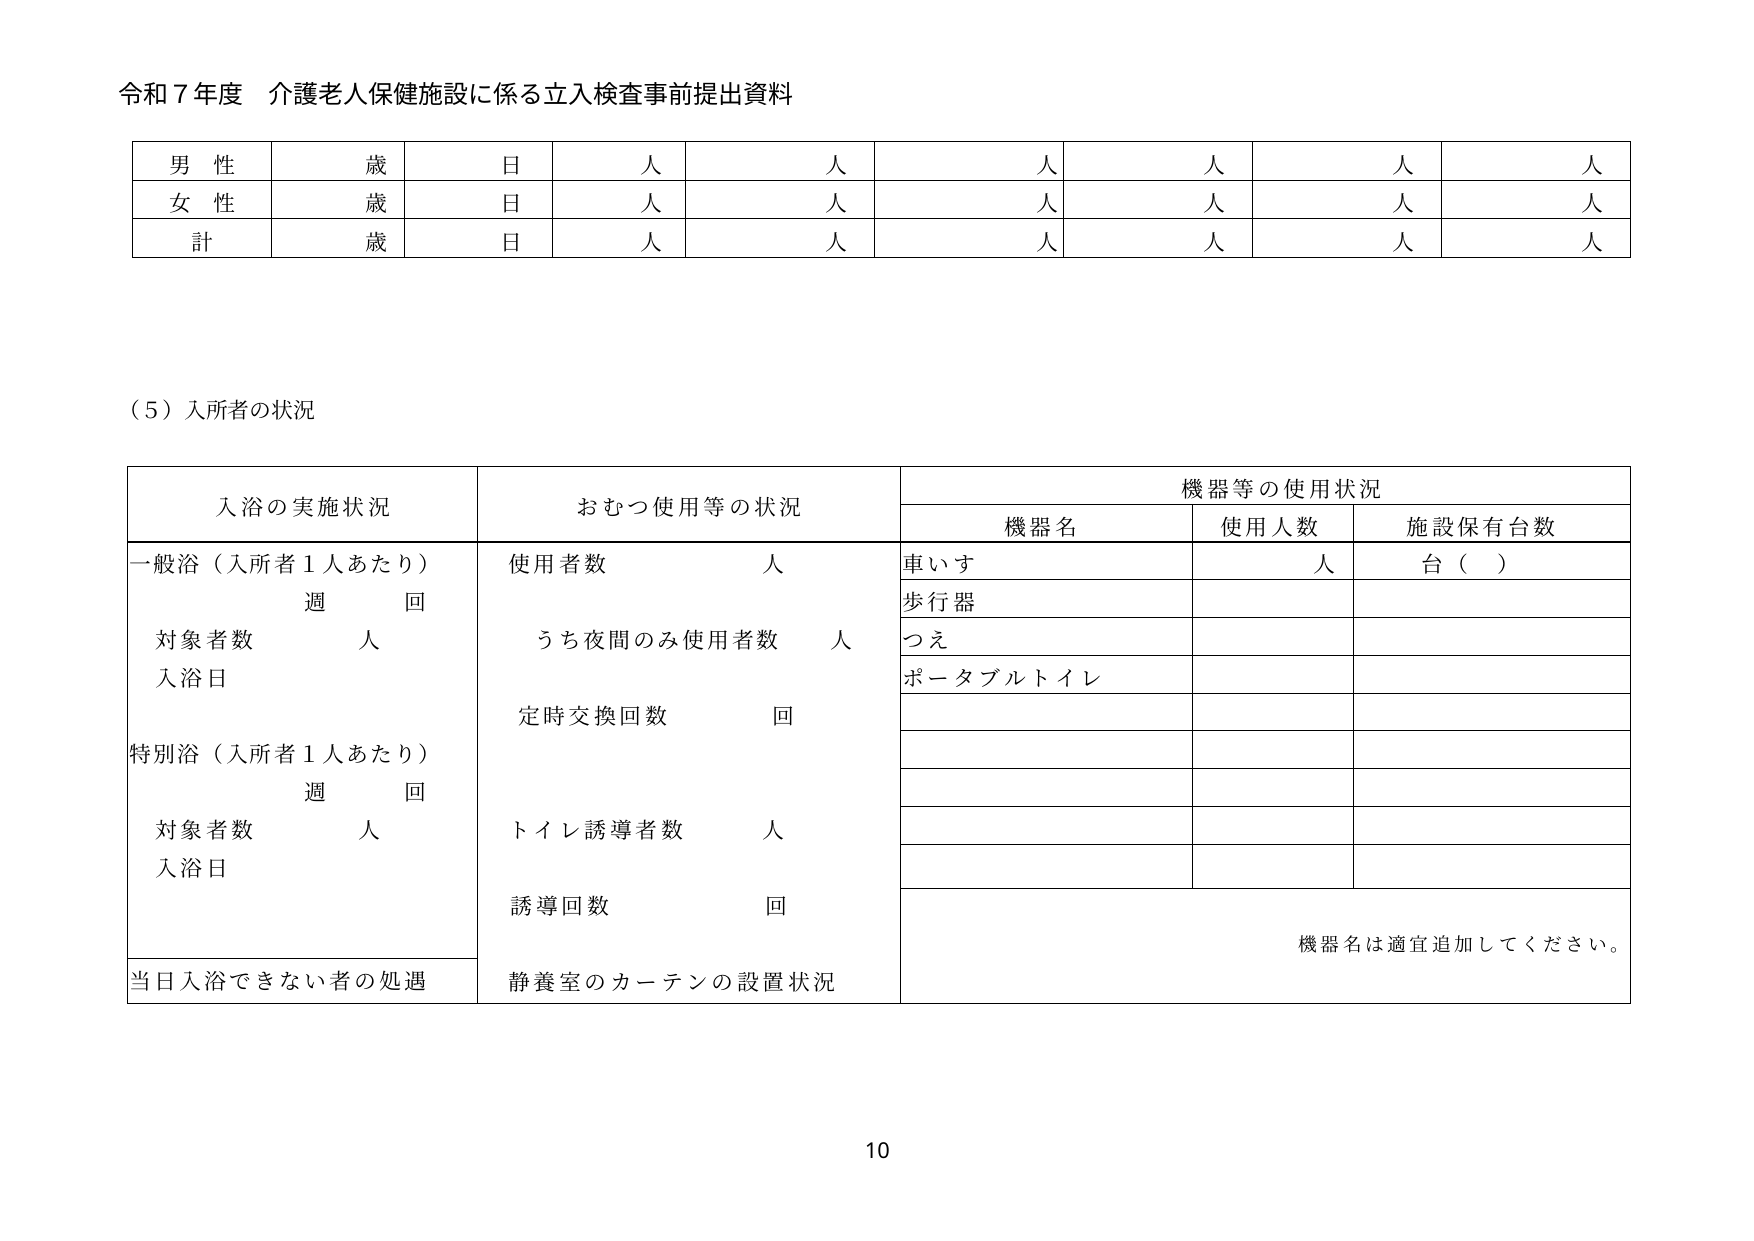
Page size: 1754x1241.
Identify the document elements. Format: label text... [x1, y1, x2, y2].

table_cell ポータブルトイレ [901, 656, 1192, 692]
table_cell 人 [1253, 181, 1441, 218]
table_cell 人 [1064, 181, 1252, 218]
table_cell 日 [405, 181, 552, 218]
table_cell [901, 807, 1192, 844]
table_cell 使用人数 [1193, 505, 1353, 541]
table_cell 歳 [272, 219, 404, 257]
table_cell [1354, 769, 1630, 806]
table_cell 人 [553, 219, 685, 257]
table_cell [1193, 807, 1353, 844]
table_cell [901, 769, 1192, 806]
table_cell [901, 845, 1192, 888]
table_cell 人 [1253, 142, 1441, 179]
table_header 機器等の使用状況 [901, 467, 1630, 504]
table_cell 計 [133, 219, 271, 257]
table_cell [1193, 580, 1353, 617]
table_cell 人 [553, 142, 685, 179]
table_cell 歳 [272, 181, 404, 218]
table_cell 人 [875, 219, 1063, 257]
table_cell [1193, 731, 1353, 768]
table_cell 車いす [901, 543, 1192, 579]
table_cell [1354, 731, 1630, 768]
table_cell [901, 731, 1192, 768]
table_cell 使用者数 人 うち夜間のみ使用者数 人 定時交換回数 回 トイレ誘導者数 人 誘導回数 回 静養室のカーテンの設置状況 有 無 [478, 543, 900, 1003]
table_cell 人 [1064, 142, 1252, 179]
table_cell 施設保有台数 [1354, 505, 1630, 541]
table_cell 人 [686, 142, 874, 179]
table_cell 人 [1193, 543, 1353, 579]
table_cell 女 性 [133, 181, 271, 218]
table_cell 人 [1442, 181, 1630, 218]
table_cell 人 [686, 219, 874, 257]
table_cell [901, 694, 1192, 730]
table_cell [1193, 618, 1353, 654]
table_cell [1193, 694, 1353, 730]
table_cell [1354, 580, 1630, 617]
table_cell 一般浴（入所者１人あたり） 週 回 対象者数 人 入浴日 特別浴（入所者１人あたり） 週 回 対象者数 人 入浴日 [128, 543, 477, 958]
table_cell 人 [1442, 142, 1630, 179]
table_cell つえ [901, 618, 1192, 654]
table_cell 人 [1253, 219, 1441, 257]
table_cell [1354, 807, 1630, 844]
table_cell 当日入浴できない者の処遇 [128, 959, 477, 1003]
table_cell 台（ ） [1354, 543, 1630, 579]
table_cell [1354, 656, 1630, 692]
table_cell 人 [1442, 219, 1630, 257]
table_cell 日 [405, 142, 552, 179]
table_cell 機器名 [901, 505, 1192, 541]
table_cell [1354, 694, 1630, 730]
table_cell [1354, 618, 1630, 654]
table_cell [1193, 656, 1353, 692]
table_cell [1193, 845, 1353, 888]
table_header 入浴の実施状況 [128, 467, 477, 541]
table_cell 人 [1064, 219, 1252, 257]
table_cell 人 [875, 181, 1063, 218]
table_cell 男 性 [133, 142, 271, 179]
table_cell 人 [553, 181, 685, 218]
table_cell 人 [686, 181, 874, 218]
table_cell 人 [875, 142, 1063, 179]
table_cell 日 [405, 219, 552, 257]
table_cell 機器名は適宜追加してください。 ※個人の機器を使用している場合は、施設保有台数の （ ）書きに記載してください。 [901, 889, 1630, 1003]
table_cell 歩行器 [901, 580, 1192, 617]
table_cell 歳 [272, 142, 404, 179]
table_cell [1354, 845, 1630, 888]
table_cell [1193, 769, 1353, 806]
text （５）入所者の状況 [118, 383, 1636, 424]
table_header おむつ使用等の状況 [478, 467, 900, 541]
